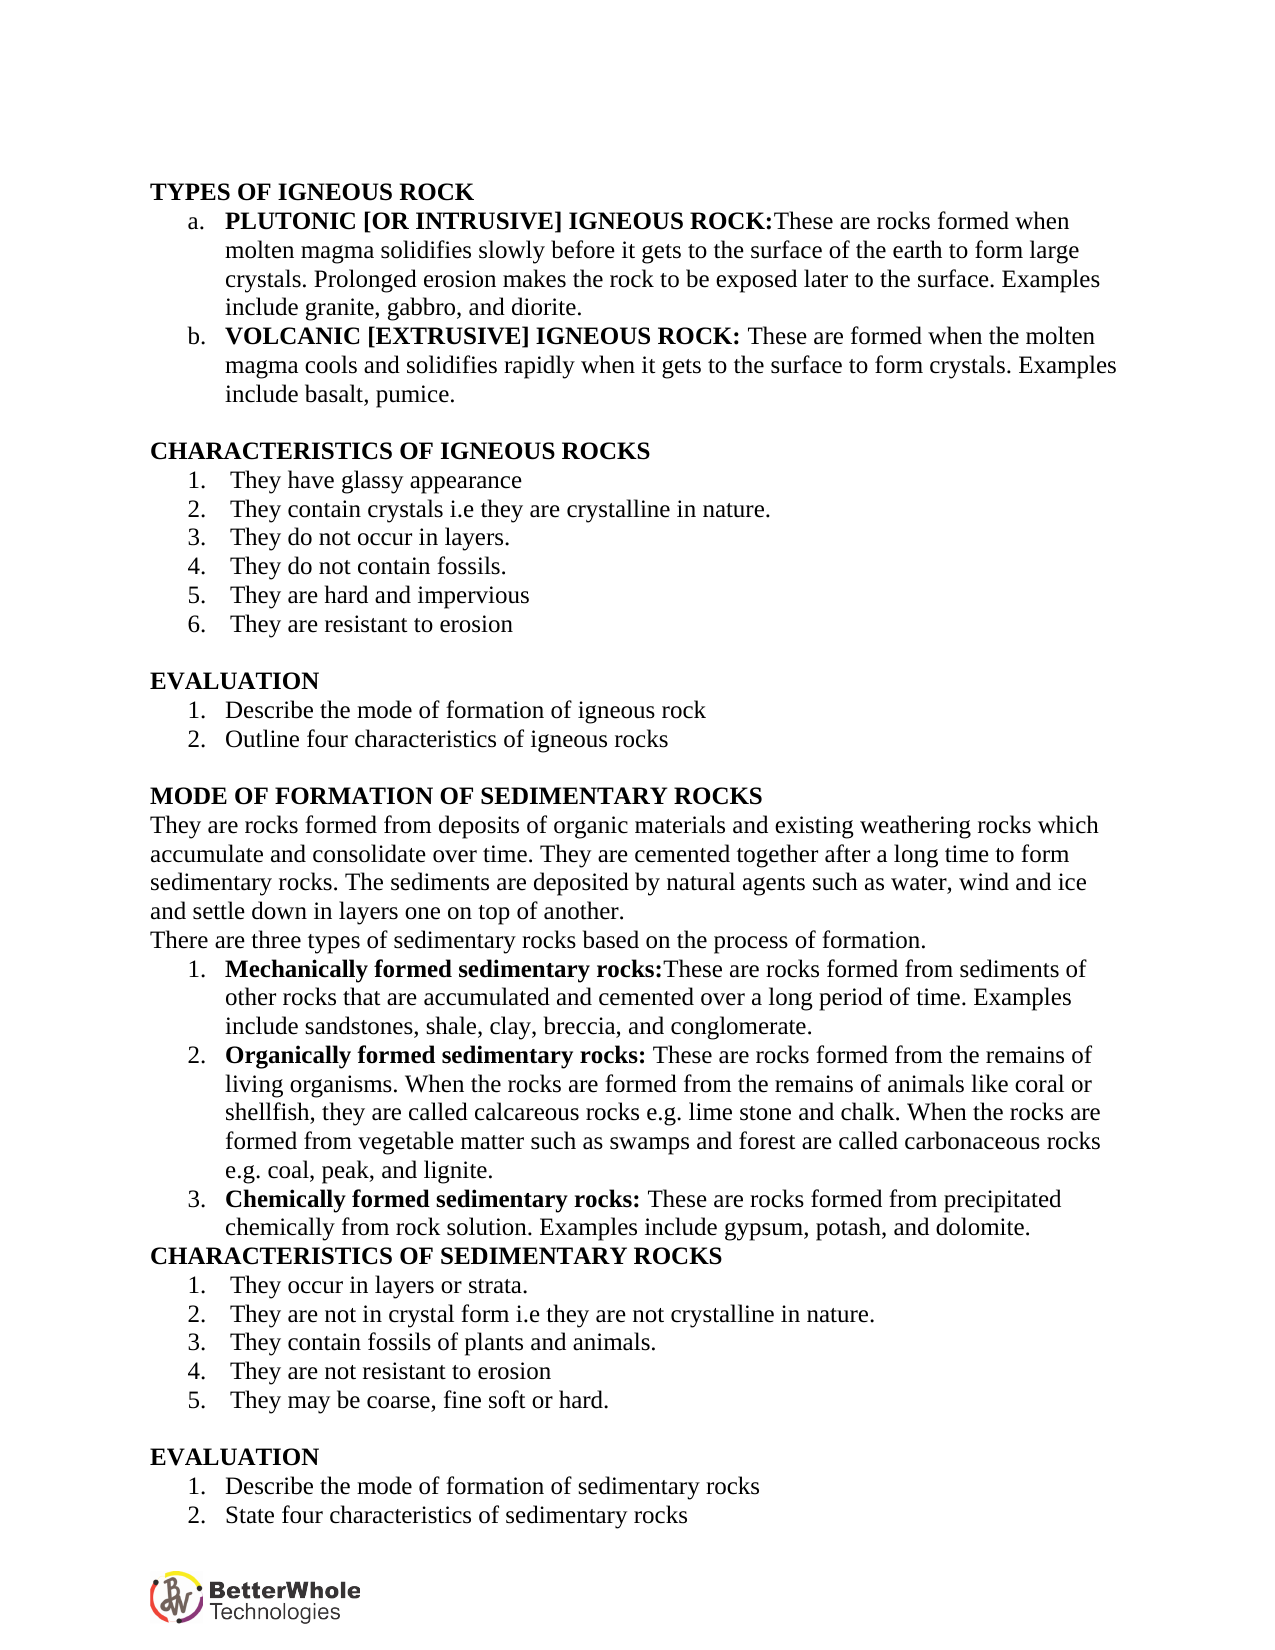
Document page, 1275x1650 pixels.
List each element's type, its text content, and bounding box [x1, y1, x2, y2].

list They are not in crystal form i.e they are not crystalline in nature. [187, 1299, 1125, 1327]
list State four characteristics of sedimentary rocks [187, 1500, 1125, 1529]
list Describe the mode of formation of sedimentary rocks [187, 1471, 1125, 1500]
list Outline four characteristics of igneous rocks [187, 724, 1125, 752]
text EVALUATION [150, 1442, 1125, 1471]
list Organically formed sedimentary rocks: These are rocks formed from the remains of living organisms. When the rocks are formed from the remains of animals like coral or shellfish, they are called calcareous rocks e.g. lime stone and chalk. When the rocks are formed from vegetable matter such as swamps and forest are called carbonaceous rocks e.g. coal, peak, and lignite. [187, 1040, 1125, 1184]
list VOLCANIC [EXTRUSIVE] IGNEOUS ROCK: These are formed when the molten magma cools and solidifies rapidly when it gets to the surface to form crystals. Examples include basalt, pumice. [187, 321, 1125, 407]
list PLUTONIC [OR INTRUSIVE] IGNEOUS ROCK:These are rocks formed when molten magma solidifies slowly before it gets to the surface of the earth to form large crystals. Prolonged erosion makes the rock to be exposed later to the surface. Examples include granite, gabbro, and diorite. [187, 206, 1125, 321]
text CHARACTERISTICS OF IGNEOUS ROCKS [150, 436, 1125, 465]
list They are hard and impervious [187, 580, 1125, 609]
list They contain fossils of plants and animals. [187, 1327, 1125, 1356]
text MODE OF FORMATION OF SEDIMENTARY ROCKS [150, 781, 1125, 810]
list They have glassy appearance [187, 465, 1125, 494]
text There are three types of sedimentary rocks based on the process of formation. [150, 925, 1125, 954]
list They are resistant to erosion [187, 609, 1125, 637]
list They may be coarse, fine soft or hard. [187, 1385, 1125, 1414]
text TYPES OF IGNEOUS ROCK [150, 177, 1125, 206]
list Chemically formed sedimentary rocks: These are rocks formed from precipitated chemically from rock solution. Examples include gypsum, potash, and dolomite. [187, 1184, 1125, 1241]
list They do not occur in layers. [187, 522, 1125, 551]
list They occur in layers or strata. [187, 1270, 1125, 1299]
list Describe the mode of formation of igneous rock [187, 695, 1125, 724]
text CHARACTERISTICS OF SEDIMENTARY ROCKS [150, 1241, 1125, 1270]
list They do not contain fossils. [187, 551, 1125, 580]
list They are not resistant to erosion [187, 1356, 1125, 1385]
list They contain crystals i.e they are crystalline in nature. [187, 494, 1125, 522]
picture [150, 1571, 360, 1624]
text EVALUATION [150, 666, 1125, 695]
list Mechanically formed sedimentary rocks:These are rocks formed from sediments of other rocks that are accumulated and cemented over a long period of time. Examples include sandstones, shale, clay, breccia, and conglomerate. [187, 954, 1125, 1040]
text They are rocks formed from deposits of organic materials and existing weathering rocks which accumulate and consolidate over time. They are cemented together after a long time to form sedimentary rocks. The sediments are deposited by natural agents such as water, wind and ice and settle down in layers one on top of another. [150, 810, 1125, 925]
